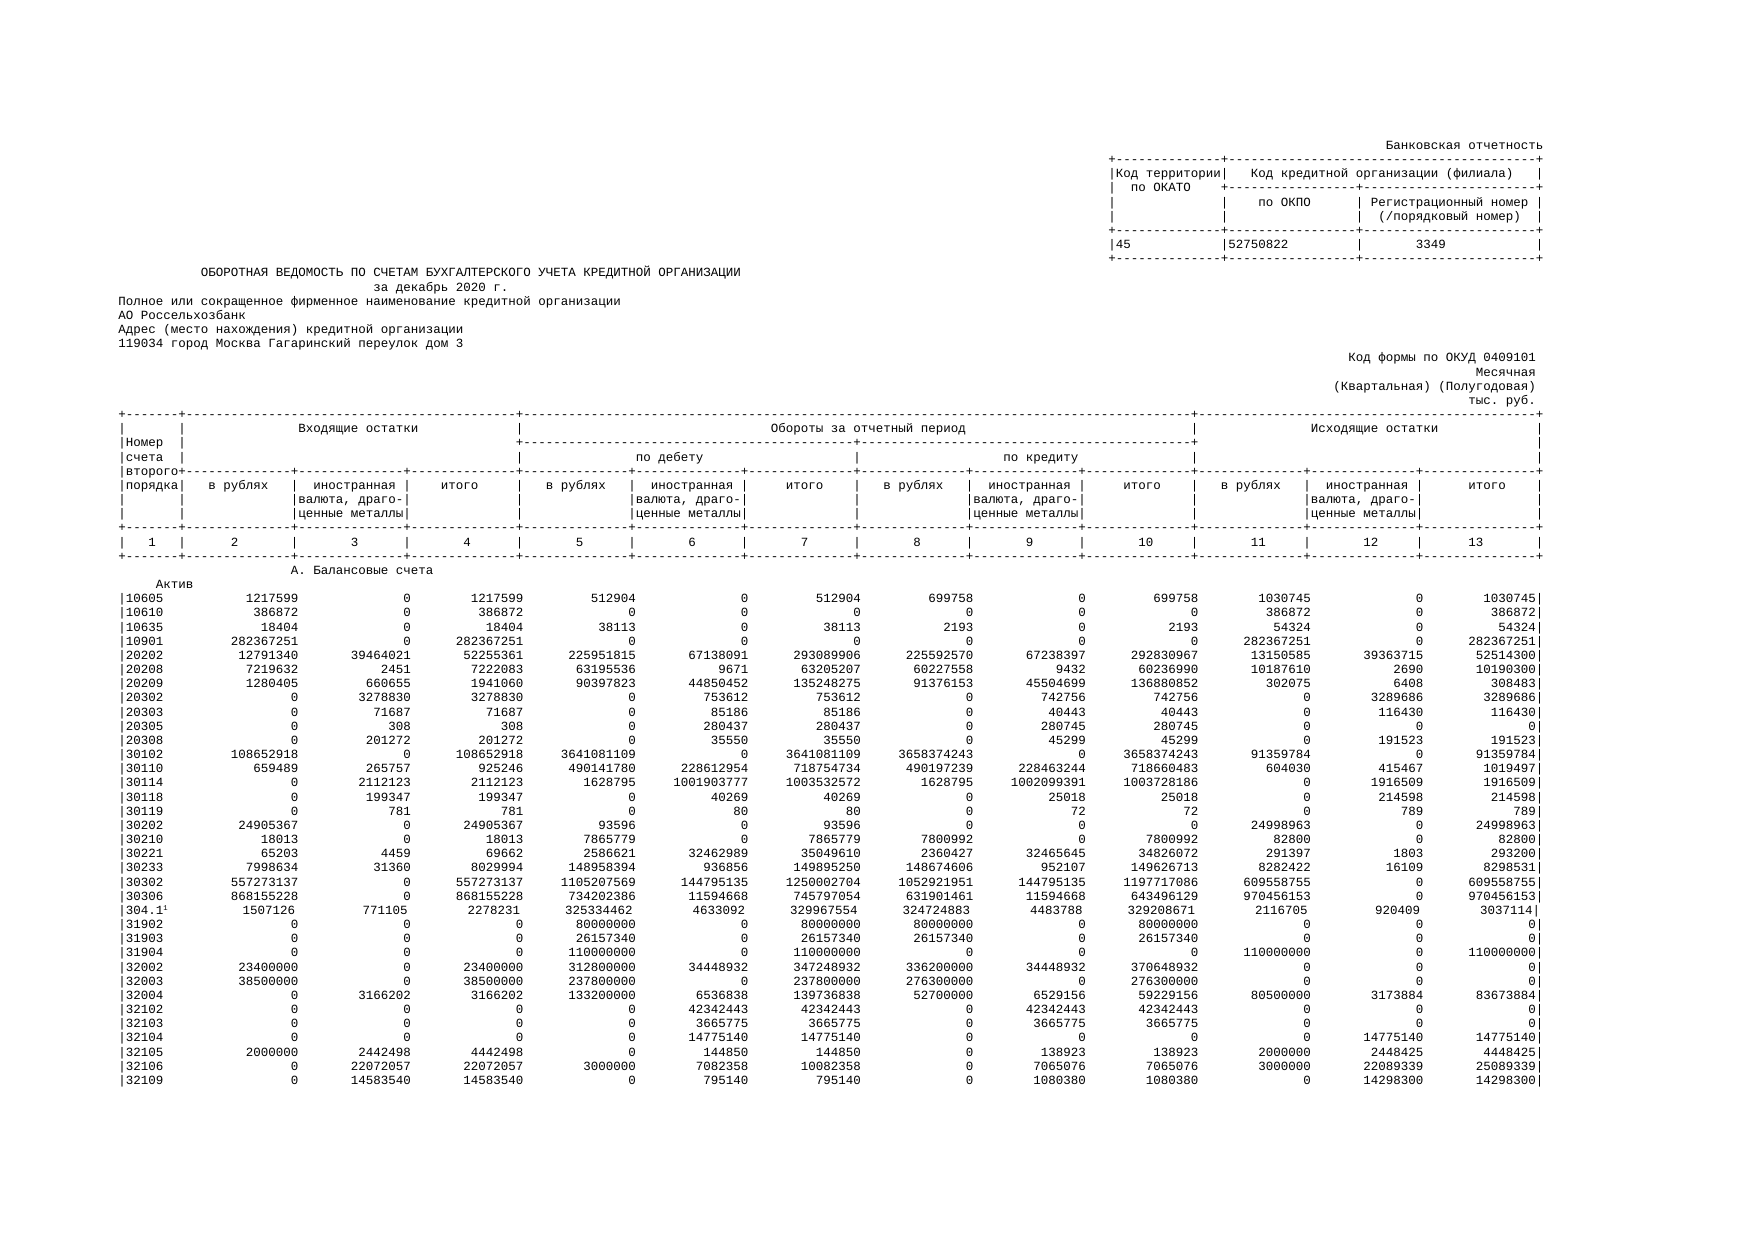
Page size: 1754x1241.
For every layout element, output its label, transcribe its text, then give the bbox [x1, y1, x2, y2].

text |20208 7219632 2451 7222083 63195536 9671 63205207 60227558 9432 60236990 10187610 2690 10190300| [118, 663, 1636, 677]
text |20202 12791340 39464021 52255361 225951815 67138091 293089906 225592570 67238397 292830967 13150585 39363715 52514300| [118, 649, 1636, 663]
text |32103 0 0 0 0 3665775 3665775 0 3665775 3665775 0 0 0| [118, 1017, 1636, 1031]
text | | |валюта, драго-| | |валюта, драго-| | |валюта, драго-| | |валюта, драго-| | [118, 493, 1636, 507]
text ОБОРОТНАЯ ВЕДОМОСТЬ ПО СЧЕТАМ БУХГАЛТЕРСКОГО УЧЕТА КРЕДИТНОЙ ОРГАНИЗАЦИИ [118, 266, 1636, 281]
text |30110 659489 265757 925246 490141780 228612954 718754734 490197239 228463244 718660483 604030 415467 1019497| [118, 762, 1636, 776]
text |10605 1217599 0 1217599 512904 0 512904 699758 0 699758 1030745 0 1030745| [118, 592, 1636, 606]
text |Нoмер | +--------------------------------------------+--------------------------------------------+ | [118, 436, 1636, 451]
text |32105 2000000 2442498 4442498 0 144850 144850 0 138923 138923 2000000 2448425 4448425| [118, 1046, 1636, 1060]
text |32002 23400000 0 23400000 312800000 34448932 347248932 336200000 34448932 370648932 0 0 0| [118, 961, 1636, 975]
text |32109 0 14583540 14583540 0 795140 795140 0 1080380 1080380 0 14298300 14298300| [118, 1074, 1636, 1088]
text |30302 557273137 0 557273137 1105207569 144795135 1250002704 1052921951 144795135 1197717086 609558755 0 609558755| [118, 876, 1636, 890]
text +-------+--------------------------------------------+-----------------------------------------------------------------------------------------+---------------------------------------------+ [118, 408, 1636, 422]
text Адрес (место нахождения) кредитной организации [118, 323, 1636, 337]
text Актив [118, 578, 1636, 592]
text |30306 868155228 0 868155228 734202386 11594668 745797054 631901461 11594668 643496129 970456153 0 970456153| [118, 890, 1636, 904]
text |32003 38500000 0 38500000 237800000 0 237800000 276300000 0 276300000 0 0 0| [118, 975, 1636, 989]
text |второго+--------------+--------------+--------------+--------------+--------------+--------------+--------------+--------------+--------------+--------------+--------------+---------------+ [118, 465, 1636, 479]
text +--------------+-----------------------------------------+ [118, 153, 1636, 167]
text за декабрь 2020 г. [118, 281, 1636, 295]
text АО Россельхозбанк [118, 309, 1636, 323]
text +-------+--------------+--------------+--------------+--------------+--------------+--------------+--------------+--------------+--------------+--------------+--------------+---------------+ [118, 550, 1636, 564]
text | 1 | 2 | 3 | 4 | 5 | 6 | 7 | 8 | 9 | 10 | 11 | 12 | 13 | [118, 536, 1636, 550]
text |30202 24905367 0 24905367 93596 0 93596 0 0 0 24998963 0 24998963| [118, 819, 1636, 833]
text 119034 город Москва Гагаринский переулок дом 3 [118, 337, 1636, 351]
text |30233 7998634 31360 8029994 148958394 936856 149895250 148674606 952107 149626713 8282422 16109 8298531| [118, 861, 1636, 876]
text Банковская отчетность [118, 139, 1636, 153]
text |31904 0 0 0 110000000 0 110000000 0 0 0 110000000 0 110000000| [118, 946, 1636, 961]
text |31903 0 0 0 26157340 0 26157340 26157340 0 26157340 0 0 0| [118, 932, 1636, 946]
text |30210 18013 0 18013 7865779 0 7865779 7800992 0 7800992 82800 0 82800| [118, 833, 1636, 847]
text Код формы по ОКУД 0409101 [118, 351, 1636, 366]
text |30221 65203 4459 69662 2586621 32462989 35049610 2360427 32465645 34826072 291397 1803 293200| [118, 847, 1636, 861]
text |Код территории| Код кредитной организации (филиала) | [118, 167, 1636, 181]
text +-------+--------------+--------------+--------------+--------------+--------------+--------------+--------------+--------------+--------------+--------------+--------------+---------------+ [118, 521, 1636, 536]
text | | | (/порядковый номер) | [118, 210, 1636, 224]
text |31902 0 0 0 80000000 0 80000000 80000000 0 80000000 0 0 0| [118, 918, 1636, 932]
text |32102 0 0 0 0 42342443 42342443 0 42342443 42342443 0 0 0| [118, 1003, 1636, 1017]
text Полное или сокращенное фирменное наименование кредитной организации [118, 295, 1636, 309]
text | по ОКАТО +-----------------+-----------------------+ [118, 181, 1636, 196]
text (Квартальная) (Полугодовая) [118, 380, 1636, 394]
text +--------------+-----------------+-----------------------+ [118, 252, 1636, 266]
text | | Входящие остатки | Обороты за отчетный период | Исходящие остатки | [118, 422, 1636, 436]
text |порядка| в рублях | иностранная | итого | в рублях | иностранная | итого | в рублях | иностранная | итого | в рублях | иностранная | итого | [118, 479, 1636, 493]
text |20209 1280405 660655 1941060 90397823 44850452 135248275 91376153 45504699 136880852 302075 6408 308483| [118, 677, 1636, 691]
text |20305 0 308 308 0 280437 280437 0 280745 280745 0 0 0| [118, 720, 1636, 734]
text |304.1 1507126 771105 2278231 325334462 4633092 329967554 324724883 4483788 329208671 2116705 920409 3037114| [118, 904, 1636, 918]
text |30119 0 781 781 0 80 80 0 72 72 0 789 789| [118, 805, 1636, 819]
text |10635 18404 0 18404 38113 0 38113 2193 0 2193 54324 0 54324| [118, 621, 1636, 635]
text | | |ценные металлы| | |ценные металлы| | |ценные металлы| | |ценные металлы| | [118, 507, 1636, 521]
text |счета | | по дебету | по кредиту | | [118, 451, 1636, 465]
text |20303 0 71687 71687 0 85186 85186 0 40443 40443 0 116430 116430| [118, 706, 1636, 720]
text |20302 0 3278830 3278830 0 753612 753612 0 742756 742756 0 3289686 3289686| [118, 691, 1636, 706]
text |20308 0 201272 201272 0 35550 35550 0 45299 45299 0 191523 191523| [118, 734, 1636, 748]
text |30118 0 199347 199347 0 40269 40269 0 25018 25018 0 214598 214598| [118, 791, 1636, 805]
text |10901 282367251 0 282367251 0 0 0 0 0 0 282367251 0 282367251| [118, 635, 1636, 649]
text |32106 0 22072057 22072057 3000000 7082358 10082358 0 7065076 7065076 3000000 22089339 25089339| [118, 1060, 1636, 1074]
text |32104 0 0 0 0 14775140 14775140 0 0 0 0 14775140 14775140| [118, 1031, 1636, 1046]
text | | по ОКПО | Регистрационный номер | [118, 196, 1636, 210]
text Месячная [118, 366, 1636, 380]
text |30102 108652918 0 108652918 3641081109 0 3641081109 3658374243 0 3658374243 91359784 0 91359784| [118, 748, 1636, 762]
text +--------------+-----------------+-----------------------+ [118, 224, 1636, 238]
text тыс. руб. [118, 394, 1636, 408]
text |32004 0 3166202 3166202 133200000 6536838 139736838 52700000 6529156 59229156 80500000 3173884 83673884| [118, 989, 1636, 1003]
text |45 |52750822 | 3349 | [118, 238, 1636, 252]
text |30114 0 2112123 2112123 1628795 1001903777 1003532572 1628795 1002099391 1003728186 0 1916509 1916509| [118, 776, 1636, 791]
text А. Балансовые счета [118, 564, 1636, 578]
text |10610 386872 0 386872 0 0 0 0 0 0 386872 0 386872| [118, 606, 1636, 621]
